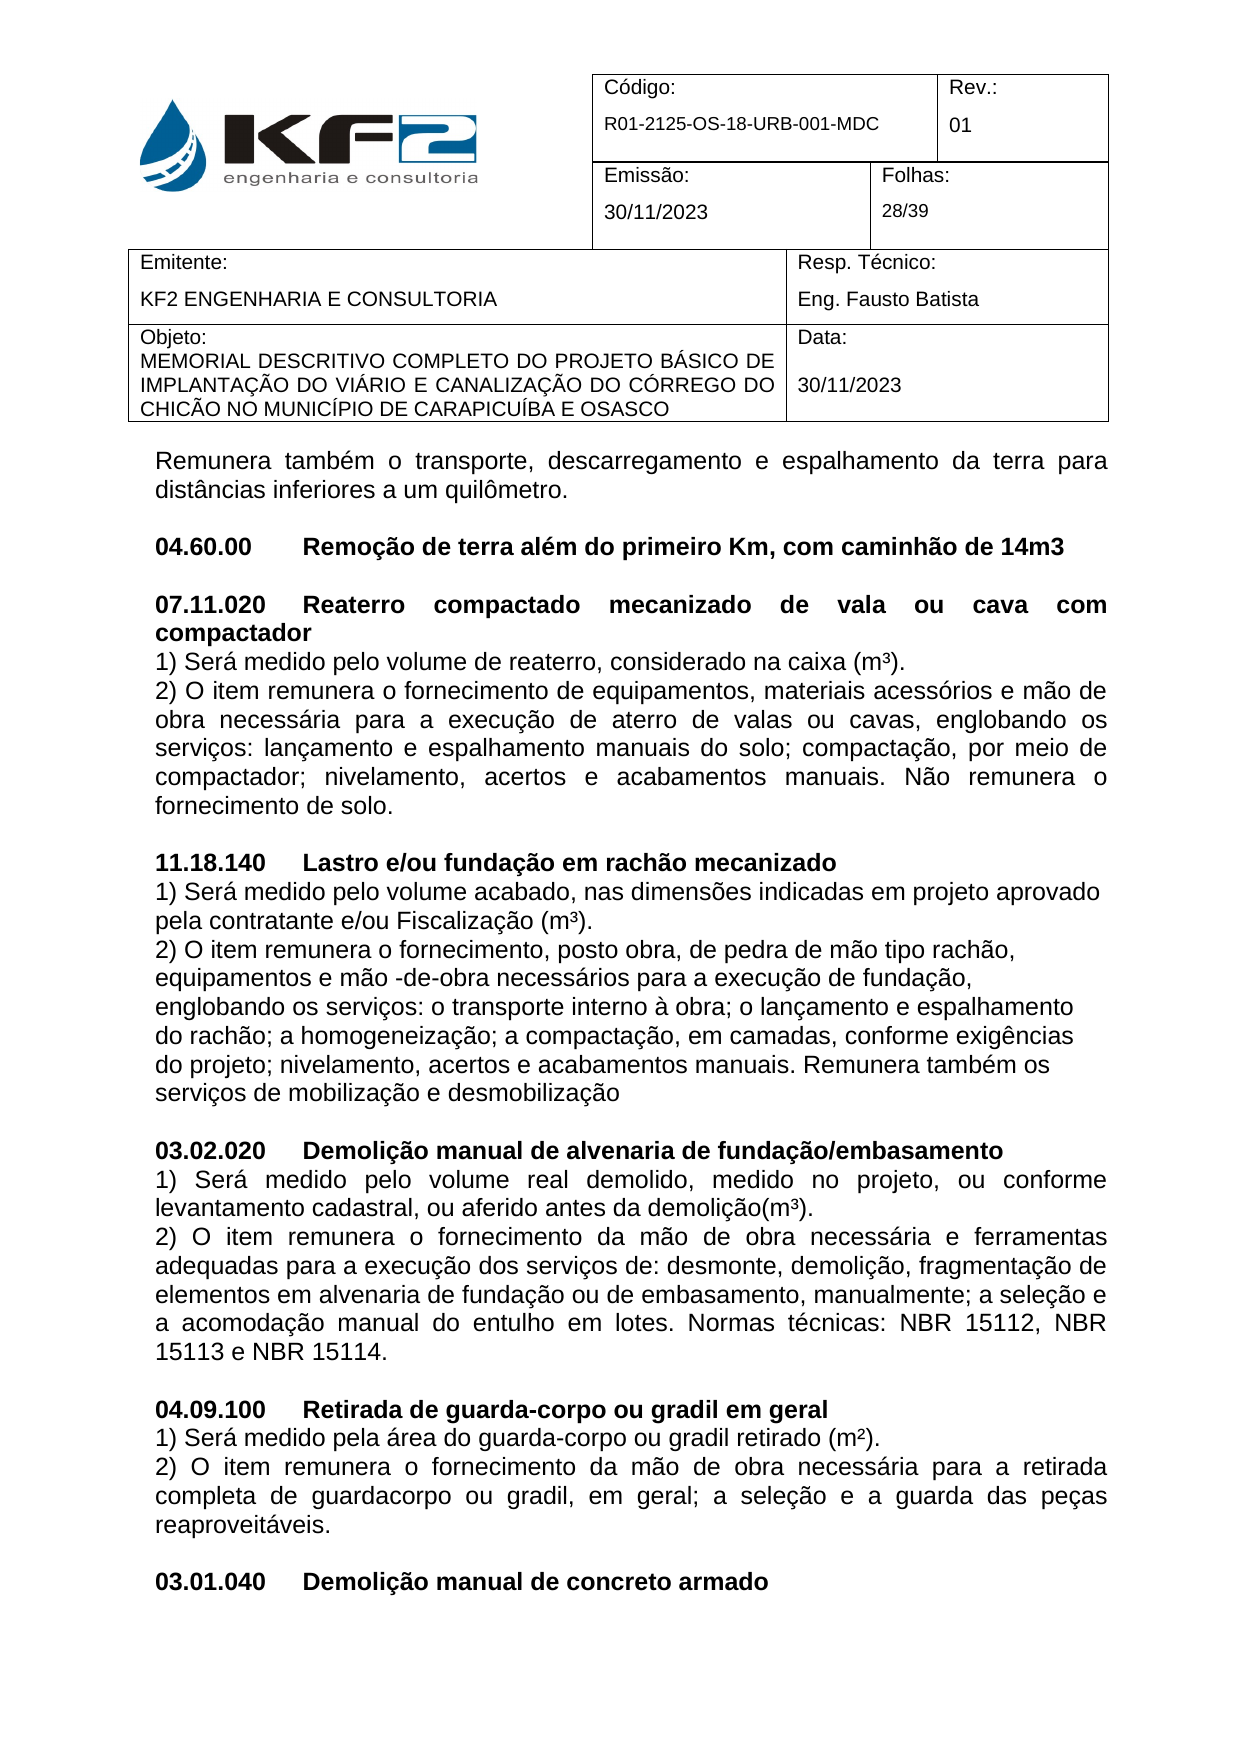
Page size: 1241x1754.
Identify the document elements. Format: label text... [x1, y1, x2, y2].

text 03.02.020 Demolição manual de alvenaria de fundação/embasamento [155, 1136, 1109, 1165]
text 11.18.140 Lastro e/ou fundação em rachão mecanizado [155, 848, 1109, 877]
text 2) O item remunera o fornecimento de equipamentos, materiais acessórios e mão de obra necessária para a execução de aterro de valas ou cavas, englobando os serviços: lançamento e espalhamento manuais do solo; compactação, por meio de compactador; nivelamento, acertos e acabamentos manuais. Não remunera o fornecimento de solo. [155, 676, 1109, 820]
text 1) Será medido pela área do guarda-corpo ou gradil retirado (m²). [155, 1423, 1109, 1452]
text 04.60.00 Remoção de terra além do primeiro Km, com caminhão de 14m3 [155, 532, 1109, 561]
text 2) O item remunera o fornecimento da mão de obra necessária e ferramentas adequadas para a execução dos serviços de: desmonte, demolição, fragmentação de elementos em alvenaria de fundação ou de embasamento, manualmente; a seleção e a acomodação manual do entulho em lotes. Normas técnicas: NBR 15112, NBR 15113 e NBR 15114. [155, 1222, 1109, 1366]
text 1) Será medido pelo volume real demolido, medido no projeto, ou conforme levantamento cadastral, ou aferido antes da demolição(m³). [155, 1165, 1109, 1222]
picture [139, 98, 478, 192]
text 1) Será medido pelo volume de reaterro, considerado na caixa (m³). [155, 647, 1109, 676]
text 04.09.100 Retirada de guarda-corpo ou gradil em geral [155, 1395, 1109, 1423]
text 2) O item remunera o fornecimento da mão de obra necessária para a retirada completa de guardacorpo ou gradil, em geral; a seleção e a guarda das peças reaproveitáveis. [155, 1452, 1109, 1538]
text 1) Será medido pelo volume acabado, nas dimensões indicadas em projeto aprovado pela contratante e/ou Fiscalização (m³). [155, 877, 1109, 935]
text 07.11.020 Reaterro compactado mecanizado de vala ou cava com compactador [155, 590, 1109, 647]
text 03.01.040 Demolição manual de concreto armado [155, 1567, 1109, 1596]
text 2) O item remunera o fornecimento, posto obra, de pedra de mão tipo rachão, equipamentos e mão -de-obra necessários para a execução de fundação, englobando os serviços: o transporte interno à obra; o lançamento e espalhamento do rachão; a homogeneização; a compactação, em camadas, conforme exigências do projeto; nivelamento, acertos e acabamentos manuais. Remunera também os serviços de mobilização e desmobilização [155, 935, 1109, 1107]
